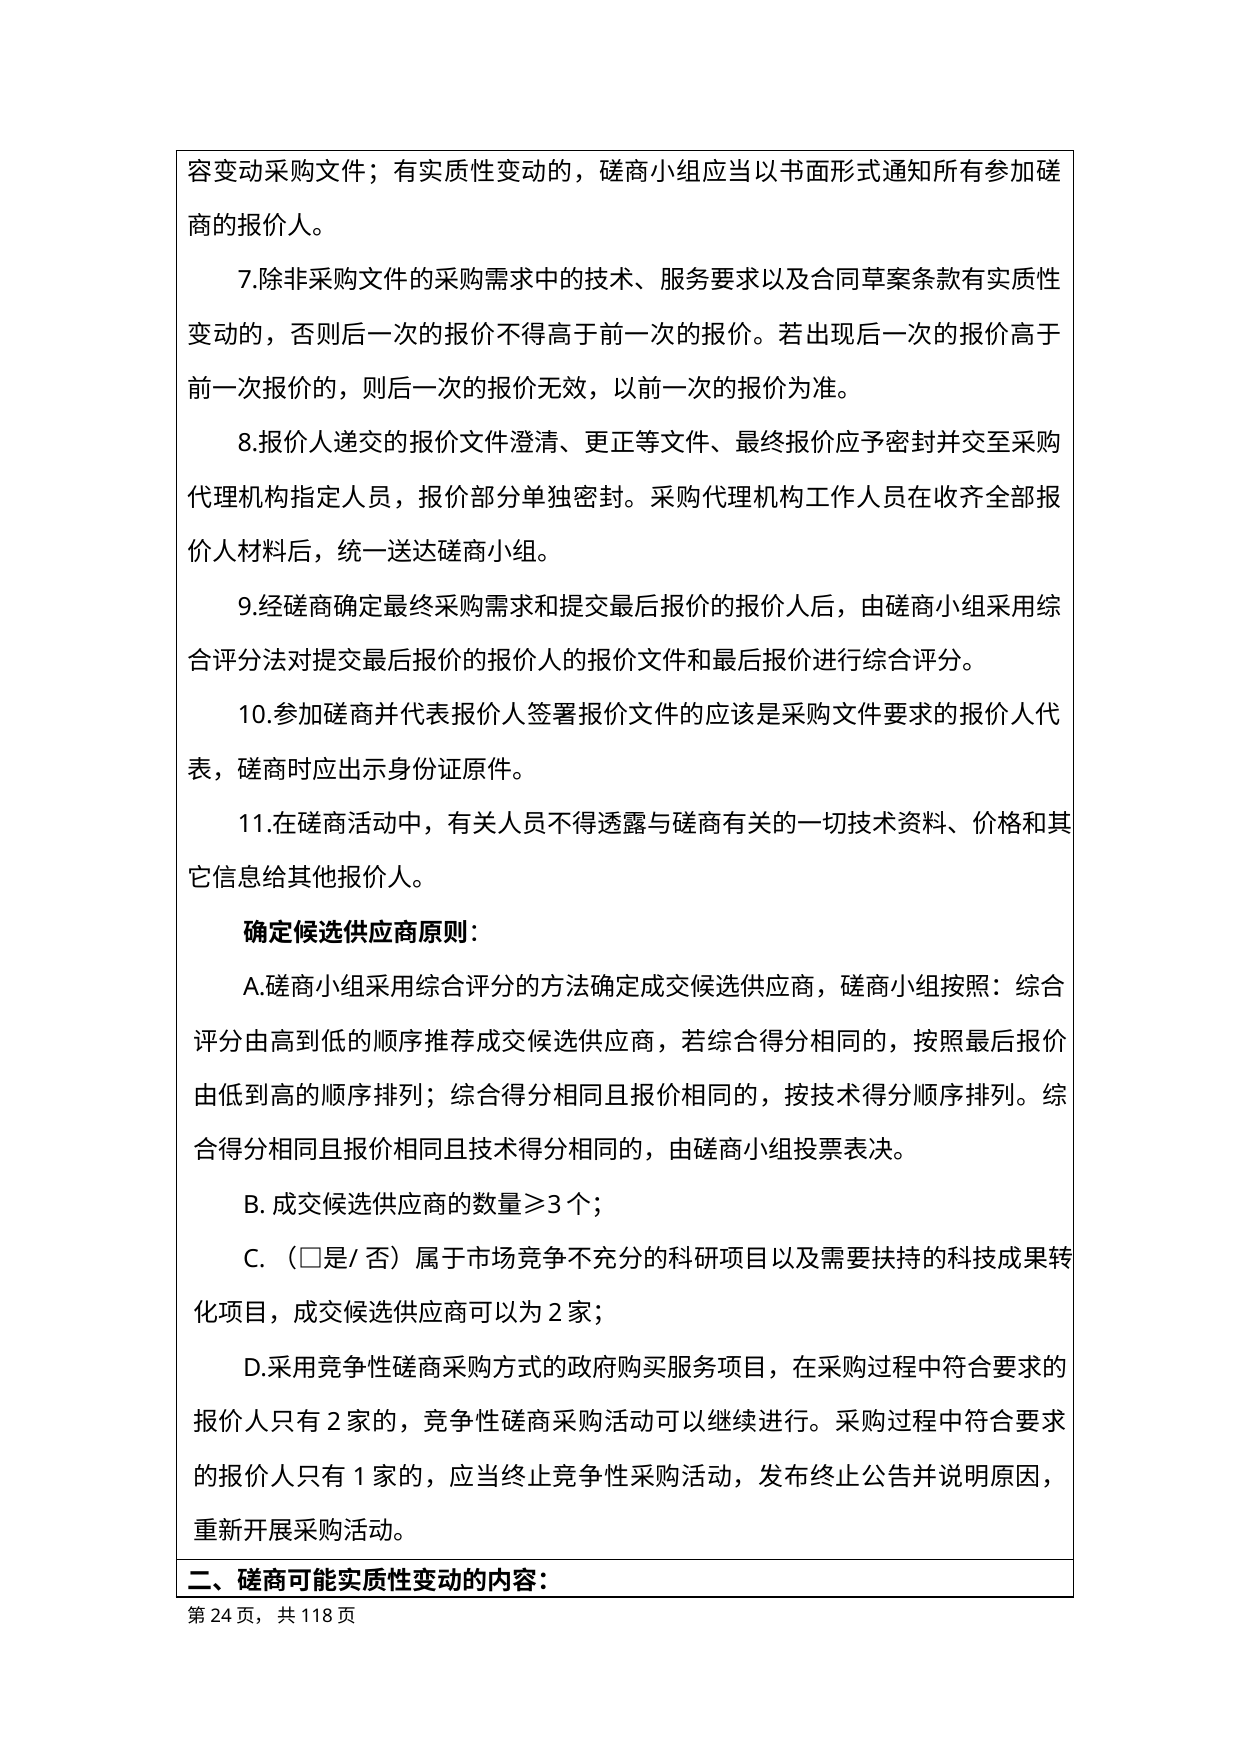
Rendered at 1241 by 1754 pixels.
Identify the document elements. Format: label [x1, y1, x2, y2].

table_header [177, 151, 1073, 1559]
table_cell [177, 1560, 1073, 1596]
